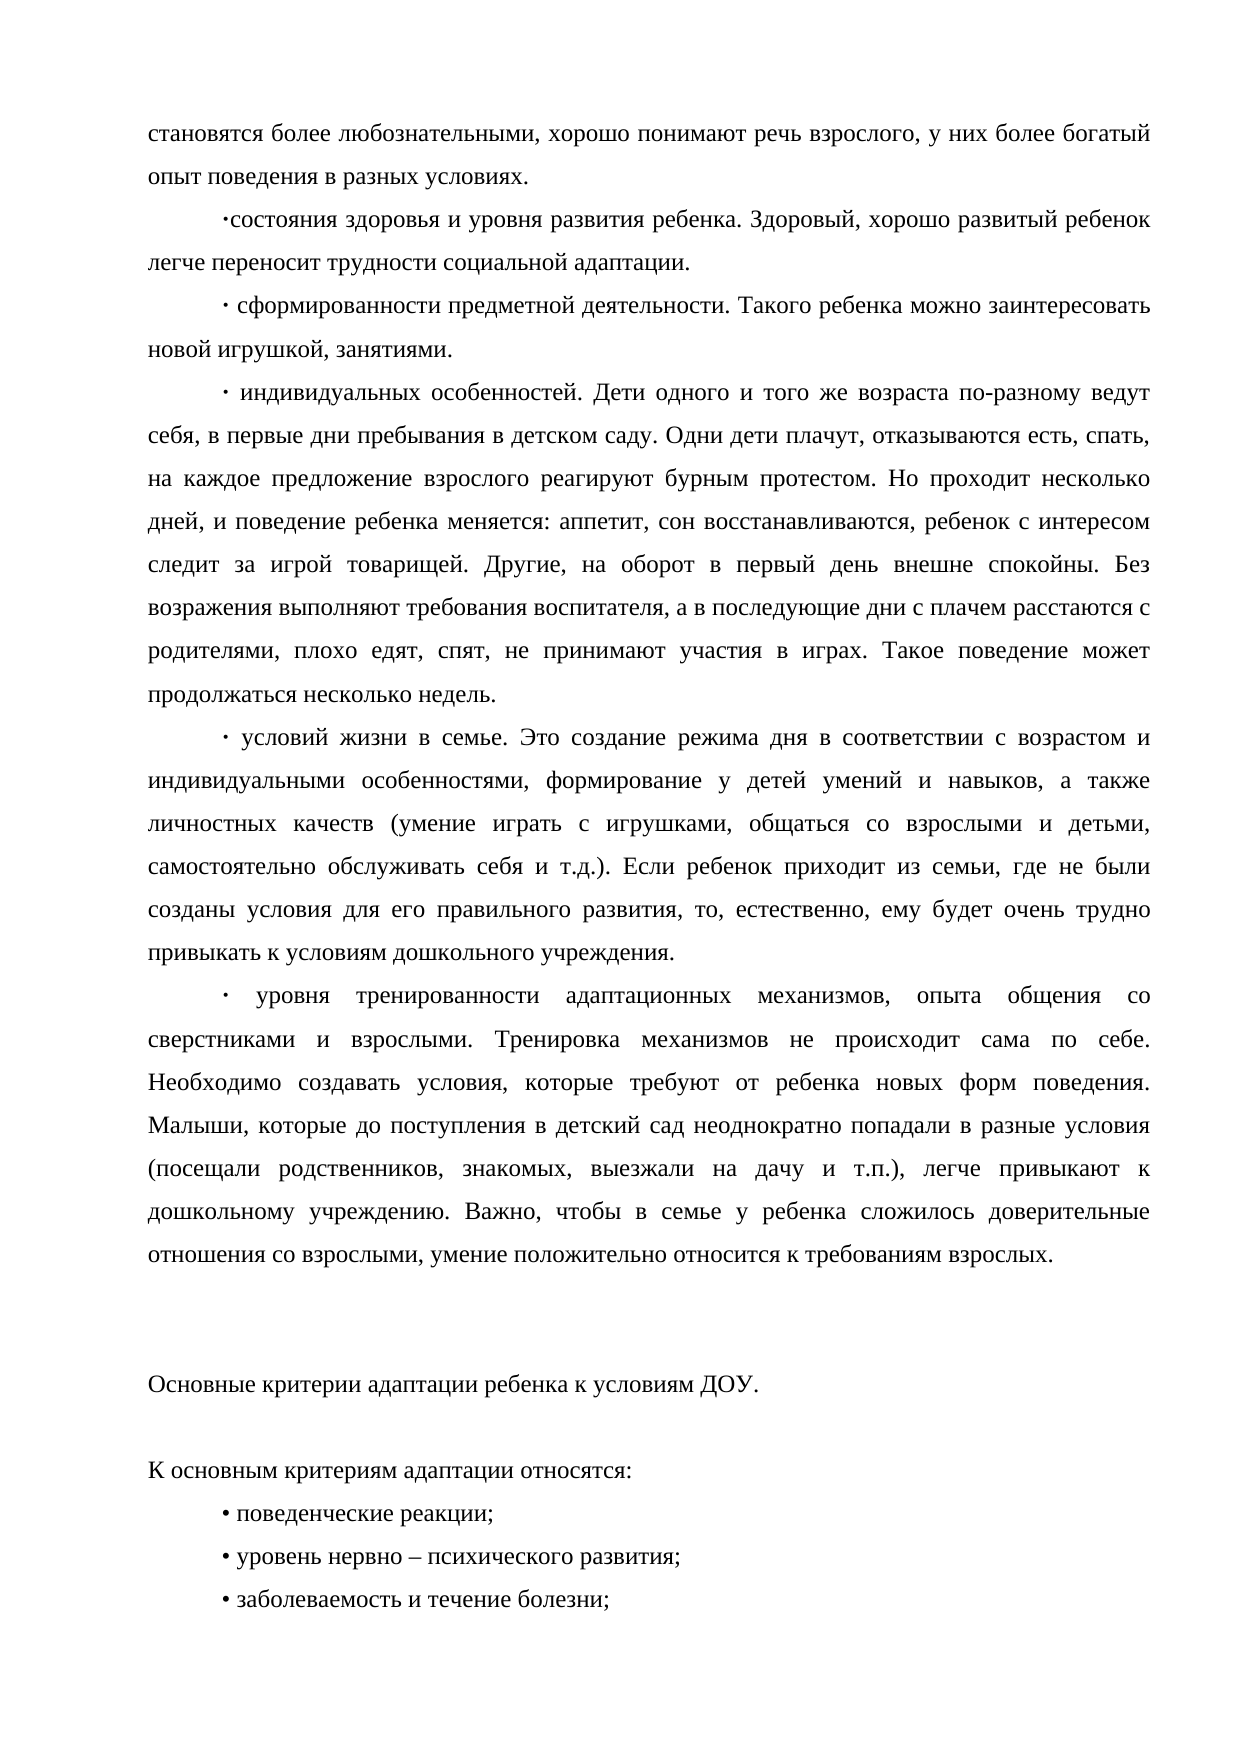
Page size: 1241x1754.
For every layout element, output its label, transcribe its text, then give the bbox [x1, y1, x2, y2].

text • поведенческие реакции; [148, 1498, 1152, 1527]
text · индивидуальных особенностей. Дети одного и того же возраста по-разному ведут себя, в первые дни пребывания в детском саду. Одни дети плачут, отказываются есть, спать, на каждое предложение взрослого реагируют бурным протестом. Но проходит несколько дней, и поведение ребенка меняется: аппетит, сон восстанавливаются, ребенок с интересом следит за игрой товарищей. Другие, на оборот в первый день внешне спокойны. Без возражения выполняют требования воспитателя, а в последующие дни с плачем расстаются с родителями, плохо едят, спят, не принимают участия в играх. Такое поведение может продолжаться несколько недель. [148, 377, 1152, 707]
text · сформированности предметной деятельности. Такого ребенка можно заинтересовать новой игрушкой, занятиями. [148, 291, 1152, 362]
text Основные критерии адаптации ребенка к условиям ДОУ. [148, 1369, 1152, 1397]
text К основным критериям адаптации относятся: [148, 1455, 1152, 1484]
text • заболеваемость и течение болезни; [148, 1584, 1152, 1613]
text ·состояния здоровья и уровня развития ребенка. Здоровый, хорошо развитый ребенок легче переносит трудности социальной адаптации. [148, 204, 1152, 276]
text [148, 118, 1152, 190]
text · условий жизни в семье. Это создание режима дня в соответствии с возрастом и индивидуальными особенностями, формирование у детей умений и навыков, а также личностных качеств (умение играть с игрушками, общаться со взрослыми и детьми, самостоятельно обслуживать себя и т.д.). Если ребенок приходит из семьи, где не были созданы условия для его правильного развития, то, естественно, ему будет очень трудно привыкать к условиям дошкольного учреждения. [148, 722, 1152, 966]
text • уровень нервно – психического развития; [148, 1541, 1152, 1570]
text · уровня тренированности адаптационных механизмов, опыта общения со сверстниками и взрослыми. Тренировка механизмов не происходит сама по себе. Необходимо создавать условия, которые требуют от ребенка новых форм поведения. Малыши, которые до поступления в детский сад неоднократно попадали в разные условия (посещали родственников, знакомых, выезжали на дачу и т.п.), легче привыкают к дошкольному учреждению. Важно, чтобы в семье у ребенка сложилось доверительные отношения со взрослыми, умение положительно относится к требованиям взрослых. [148, 981, 1152, 1268]
